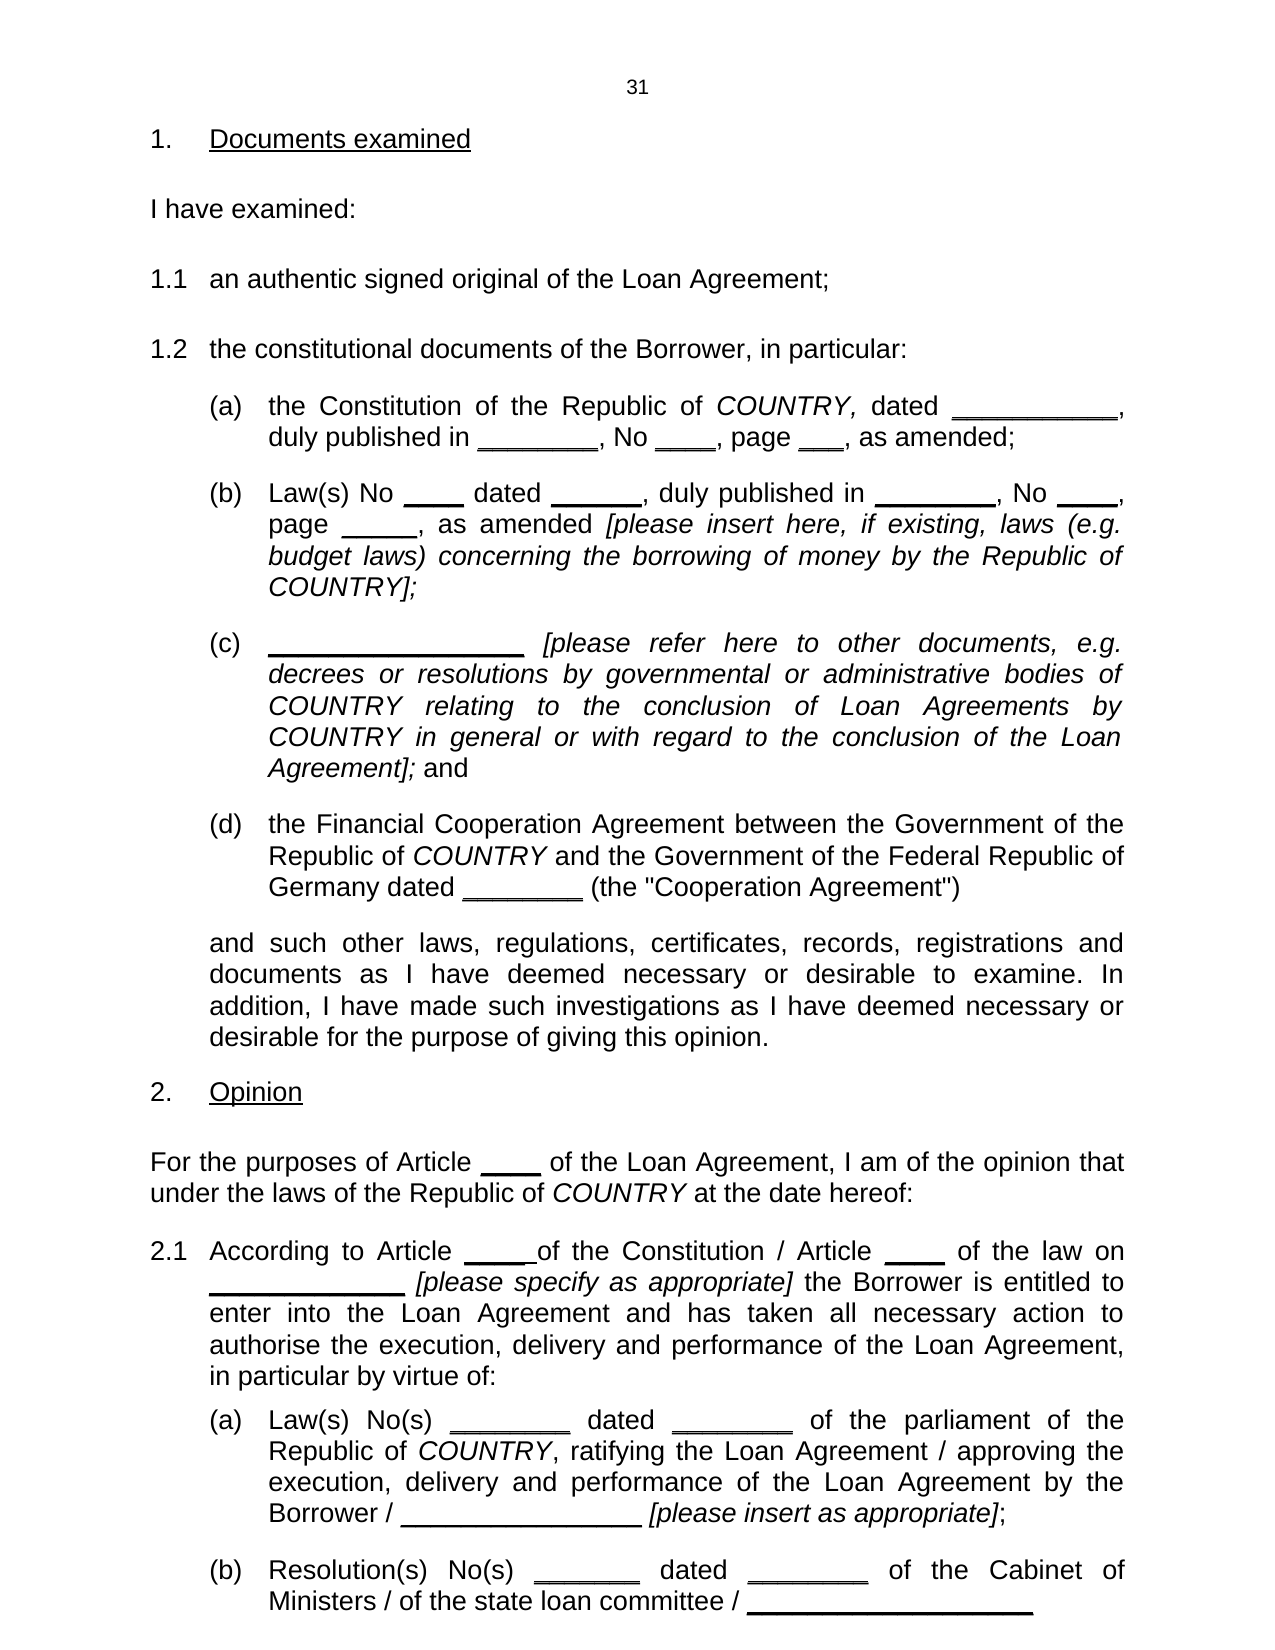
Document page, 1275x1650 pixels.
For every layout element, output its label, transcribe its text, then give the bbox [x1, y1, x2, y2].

text 1.1 an authentic signed original of the Loan Agreement; [150, 263, 1125, 294]
text (b) Law(s) No ____ dated ______, duly published in ________, No ____, page _____, as amended [please insert here, if existing, laws (e.g. budget laws) concerning the borrowing of money by the Republic of COUNTRY]; [209, 477, 1125, 602]
text (c) _________________ [please refer here to other documents, e.g. decrees or resolutions by governmental or administrative bodies of COUNTRY relating to the conclusion of Loan Agreements by COUNTRY in general or with regard to the conclusion of the Loan Agreement]; and [209, 627, 1125, 783]
text and such other laws, regulations, certificates, records, registrations and documents as I have deemed necessary or desirable to examine. In addition, I have made such investigations as I have deemed necessary or desirable for the purpose of giving this opinion. [209, 927, 1125, 1052]
text (a) the Constitution of the Republic of COUNTRY, dated ___________, duly published in ________, No ____, page ___, as amended; [209, 389, 1125, 452]
text (a) Law(s) No(s) ________ dated ________ of the parliament of the Republic of COUNTRY, ratifying the Loan Agreement / approving the execution, delivery and performance of the Loan Agreement by the Borrower / ________________ [please insert as appropriate]; [209, 1404, 1125, 1529]
text 1.2 the constitutional documents of the Borrower, in particular: [150, 333, 1125, 364]
text 2. Opinion [150, 1076, 1125, 1107]
text I have examined: [150, 193, 1125, 224]
text 1. Documents examined [150, 123, 1125, 154]
text For the purposes of Article ____ of the Loan Agreement, I am of the opinion that under the laws of the Republic of COUNTRY at the date hereof: [150, 1146, 1125, 1208]
text 2.1 According to Article ____ of the Constitution / Article ____ of the law on _____________ [please specify as appropriate] the Borrower is entitled to enter into the Loan Agreement and has taken all necessary action to authorise the execution, delivery and performance of the Loan Agreement, in particular by virtue of: [150, 1235, 1125, 1391]
text (b) Resolution(s) No(s) _______ dated ________ of the Cabinet of Ministers / of the state loan committee / ___________________ [209, 1554, 1125, 1616]
text (d) the Financial Cooperation Agreement between the Government of the Republic of COUNTRY and the Government of the Federal Republic of Germany dated ________ (the "Cooperation Agreement") [209, 808, 1125, 902]
